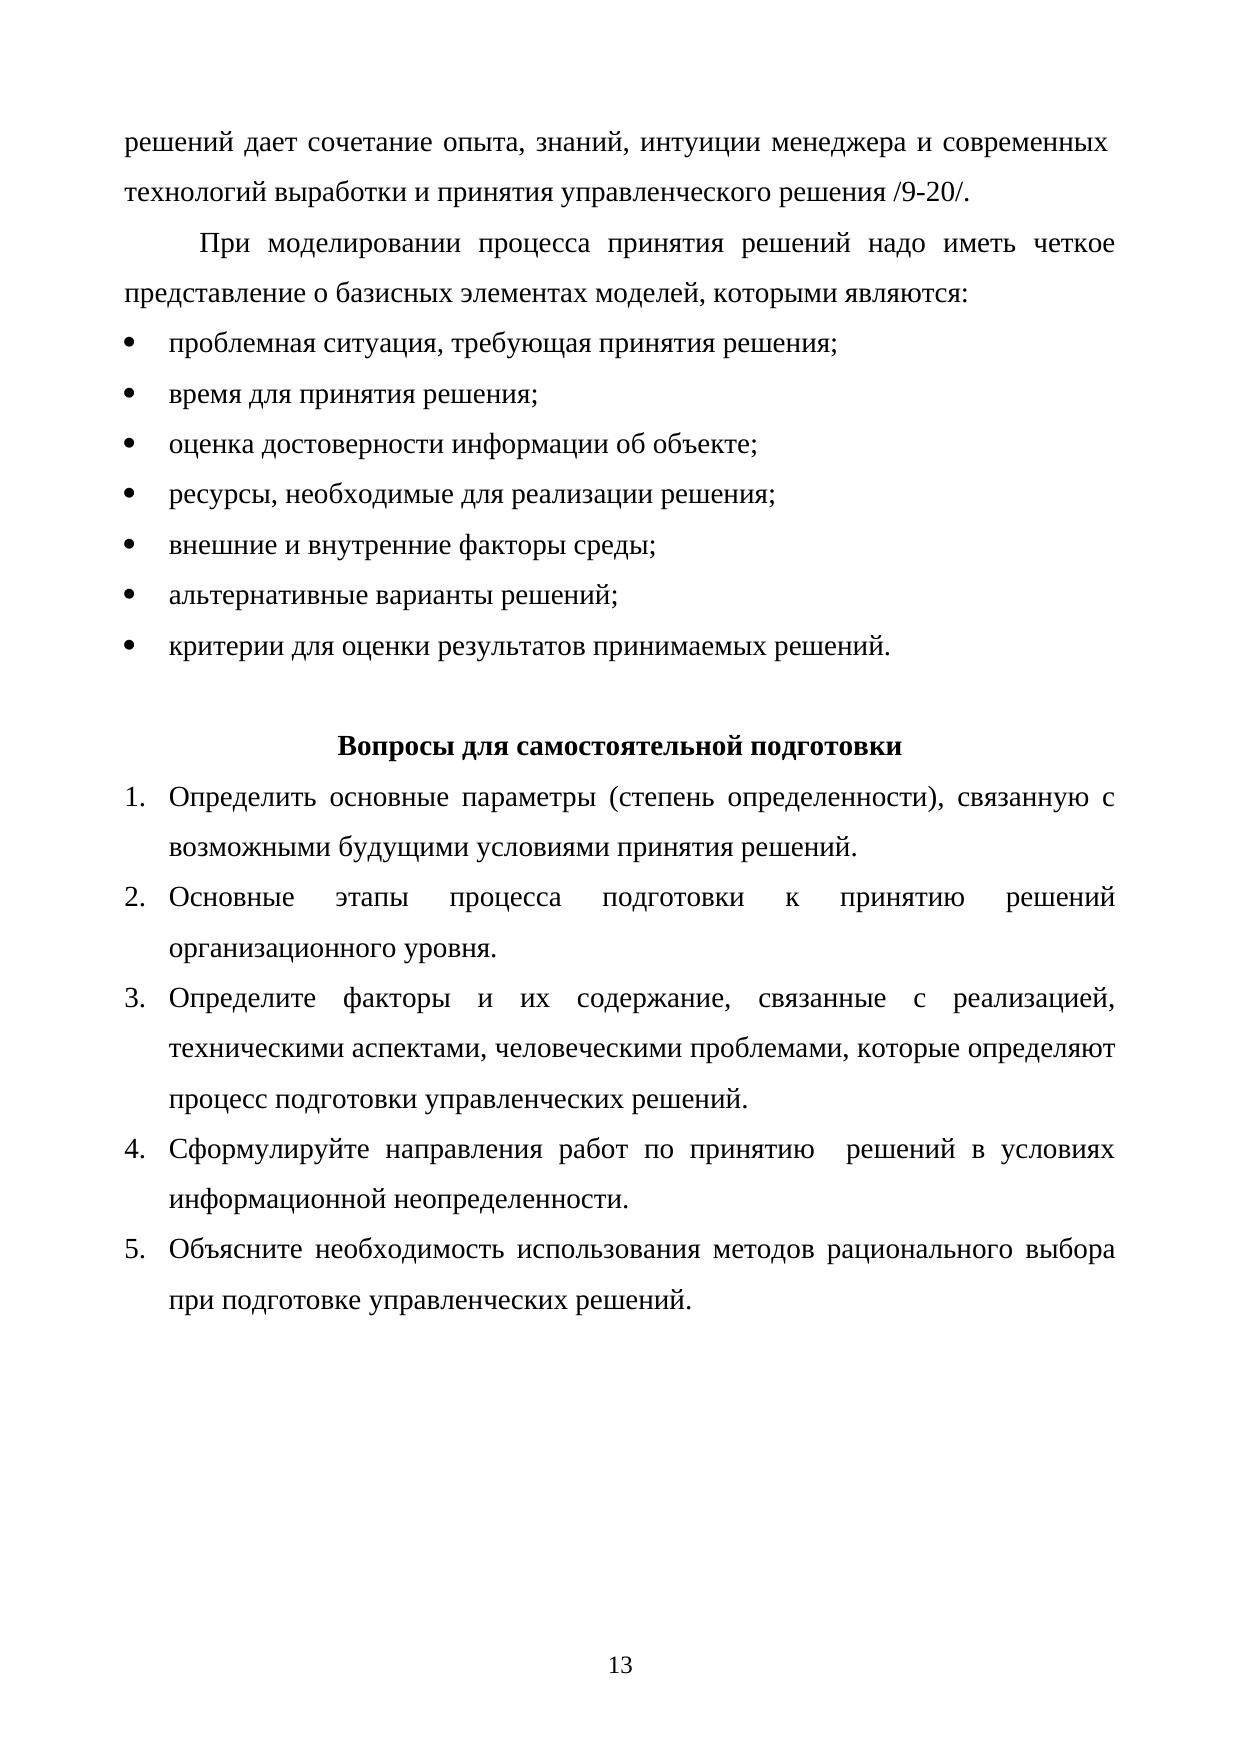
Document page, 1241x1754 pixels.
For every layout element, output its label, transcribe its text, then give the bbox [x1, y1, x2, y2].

list ресурсы, необходимые для реализации решения; [124, 477, 1116, 510]
list проблемная ситуация, требующая принятия решения; [124, 325, 1116, 359]
list Основные этапы процесса подготовки к принятию решений организационного уровня. [124, 879, 1116, 963]
list внешние и внутренние факторы среды; [124, 527, 1116, 561]
list оценка достоверности информации об объекте; [124, 426, 1116, 460]
text Вопросы для самостоятельной подготовки [124, 728, 1116, 762]
list время для принятия решения; [124, 376, 1116, 409]
list Сформулируйте направления работ по принятию решений в условиях информационной неопределенности. [124, 1131, 1116, 1215]
text При моделировании процесса принятия решений надо иметь четкое представление о базисных элементах моделей, которыми являются: [124, 225, 1116, 308]
list альтернативные варианты решений; [124, 577, 1116, 611]
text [124, 124, 1109, 208]
list Объясните необходимость использования методов рационального выбора при подготовке управленческих решений. [124, 1232, 1116, 1316]
list Определите факторы и их содержание, связанные с реализацией, техническими аспектами, человеческими проблемами, которые определяют процесс подготовки управленческих решений. [124, 980, 1116, 1114]
list Определить основные параметры (степень определенности), связанную с возможными будущими условиями принятия решений. [124, 779, 1116, 863]
list критерии для оценки результатов принимаемых решений. [124, 628, 1116, 661]
